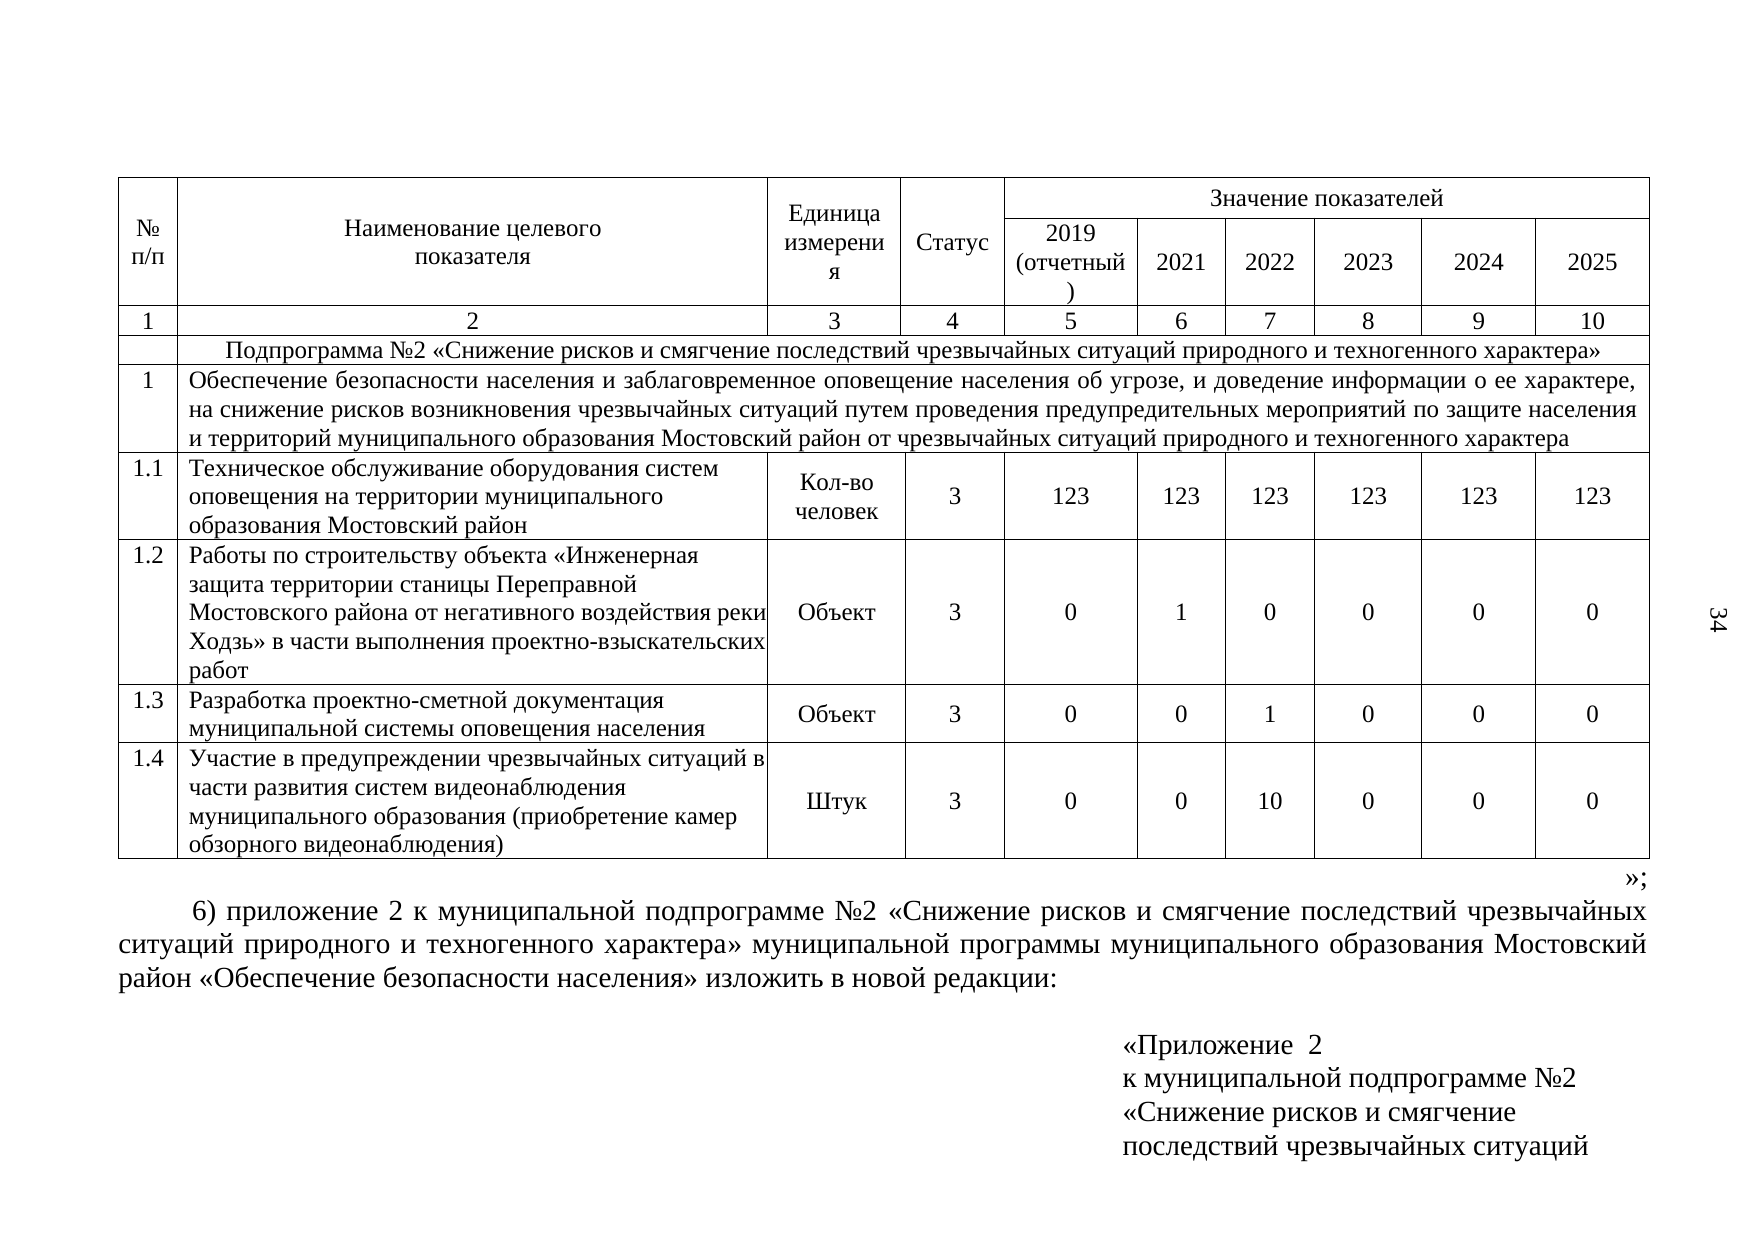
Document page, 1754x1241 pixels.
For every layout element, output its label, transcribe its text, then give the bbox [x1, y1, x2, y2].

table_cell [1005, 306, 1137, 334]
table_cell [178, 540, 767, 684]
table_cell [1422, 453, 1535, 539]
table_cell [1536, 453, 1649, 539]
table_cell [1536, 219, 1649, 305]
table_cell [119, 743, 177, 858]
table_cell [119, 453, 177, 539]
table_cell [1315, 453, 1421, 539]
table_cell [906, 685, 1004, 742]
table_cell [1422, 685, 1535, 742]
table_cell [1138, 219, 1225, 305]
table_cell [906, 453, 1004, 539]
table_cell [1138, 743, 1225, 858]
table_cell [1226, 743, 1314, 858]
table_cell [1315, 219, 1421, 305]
text «Приложение 2 [1122, 1027, 1648, 1061]
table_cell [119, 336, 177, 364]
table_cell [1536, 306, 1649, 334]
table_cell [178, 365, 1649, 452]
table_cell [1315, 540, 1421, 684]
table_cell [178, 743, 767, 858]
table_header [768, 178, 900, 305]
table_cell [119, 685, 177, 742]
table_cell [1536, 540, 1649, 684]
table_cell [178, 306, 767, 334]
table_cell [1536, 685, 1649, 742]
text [1122, 1061, 1651, 1161]
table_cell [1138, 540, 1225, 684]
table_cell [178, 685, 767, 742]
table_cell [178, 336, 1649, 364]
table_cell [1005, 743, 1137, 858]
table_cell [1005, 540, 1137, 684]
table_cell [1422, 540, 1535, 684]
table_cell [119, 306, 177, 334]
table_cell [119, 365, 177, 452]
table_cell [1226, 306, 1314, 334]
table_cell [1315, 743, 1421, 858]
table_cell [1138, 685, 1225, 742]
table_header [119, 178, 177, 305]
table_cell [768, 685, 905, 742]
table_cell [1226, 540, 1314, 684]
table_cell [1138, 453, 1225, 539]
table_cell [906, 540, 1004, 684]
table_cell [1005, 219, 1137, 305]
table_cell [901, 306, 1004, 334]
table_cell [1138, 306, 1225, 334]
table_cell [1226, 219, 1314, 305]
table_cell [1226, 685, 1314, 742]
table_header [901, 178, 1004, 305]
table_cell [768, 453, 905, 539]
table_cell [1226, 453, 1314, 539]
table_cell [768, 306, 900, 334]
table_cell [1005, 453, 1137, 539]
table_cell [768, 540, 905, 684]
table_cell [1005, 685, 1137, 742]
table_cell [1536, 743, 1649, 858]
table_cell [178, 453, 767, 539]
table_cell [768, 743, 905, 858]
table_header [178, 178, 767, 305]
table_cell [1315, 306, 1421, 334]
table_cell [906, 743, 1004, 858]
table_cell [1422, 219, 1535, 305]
text 6) приложение 2 к муниципальной подпрограмме №2 «Снижение рисков и смягчение последствий чрезвычайных ситуаций природного и техногенного характера» муниципальной программы муниципального образования Мостовский район «Обеспечение безопасности населения» изложить в новой редакции: [118, 893, 1648, 993]
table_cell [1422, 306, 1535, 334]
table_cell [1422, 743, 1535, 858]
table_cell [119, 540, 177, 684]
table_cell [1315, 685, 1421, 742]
text »; [118, 859, 1648, 893]
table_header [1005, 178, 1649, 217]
